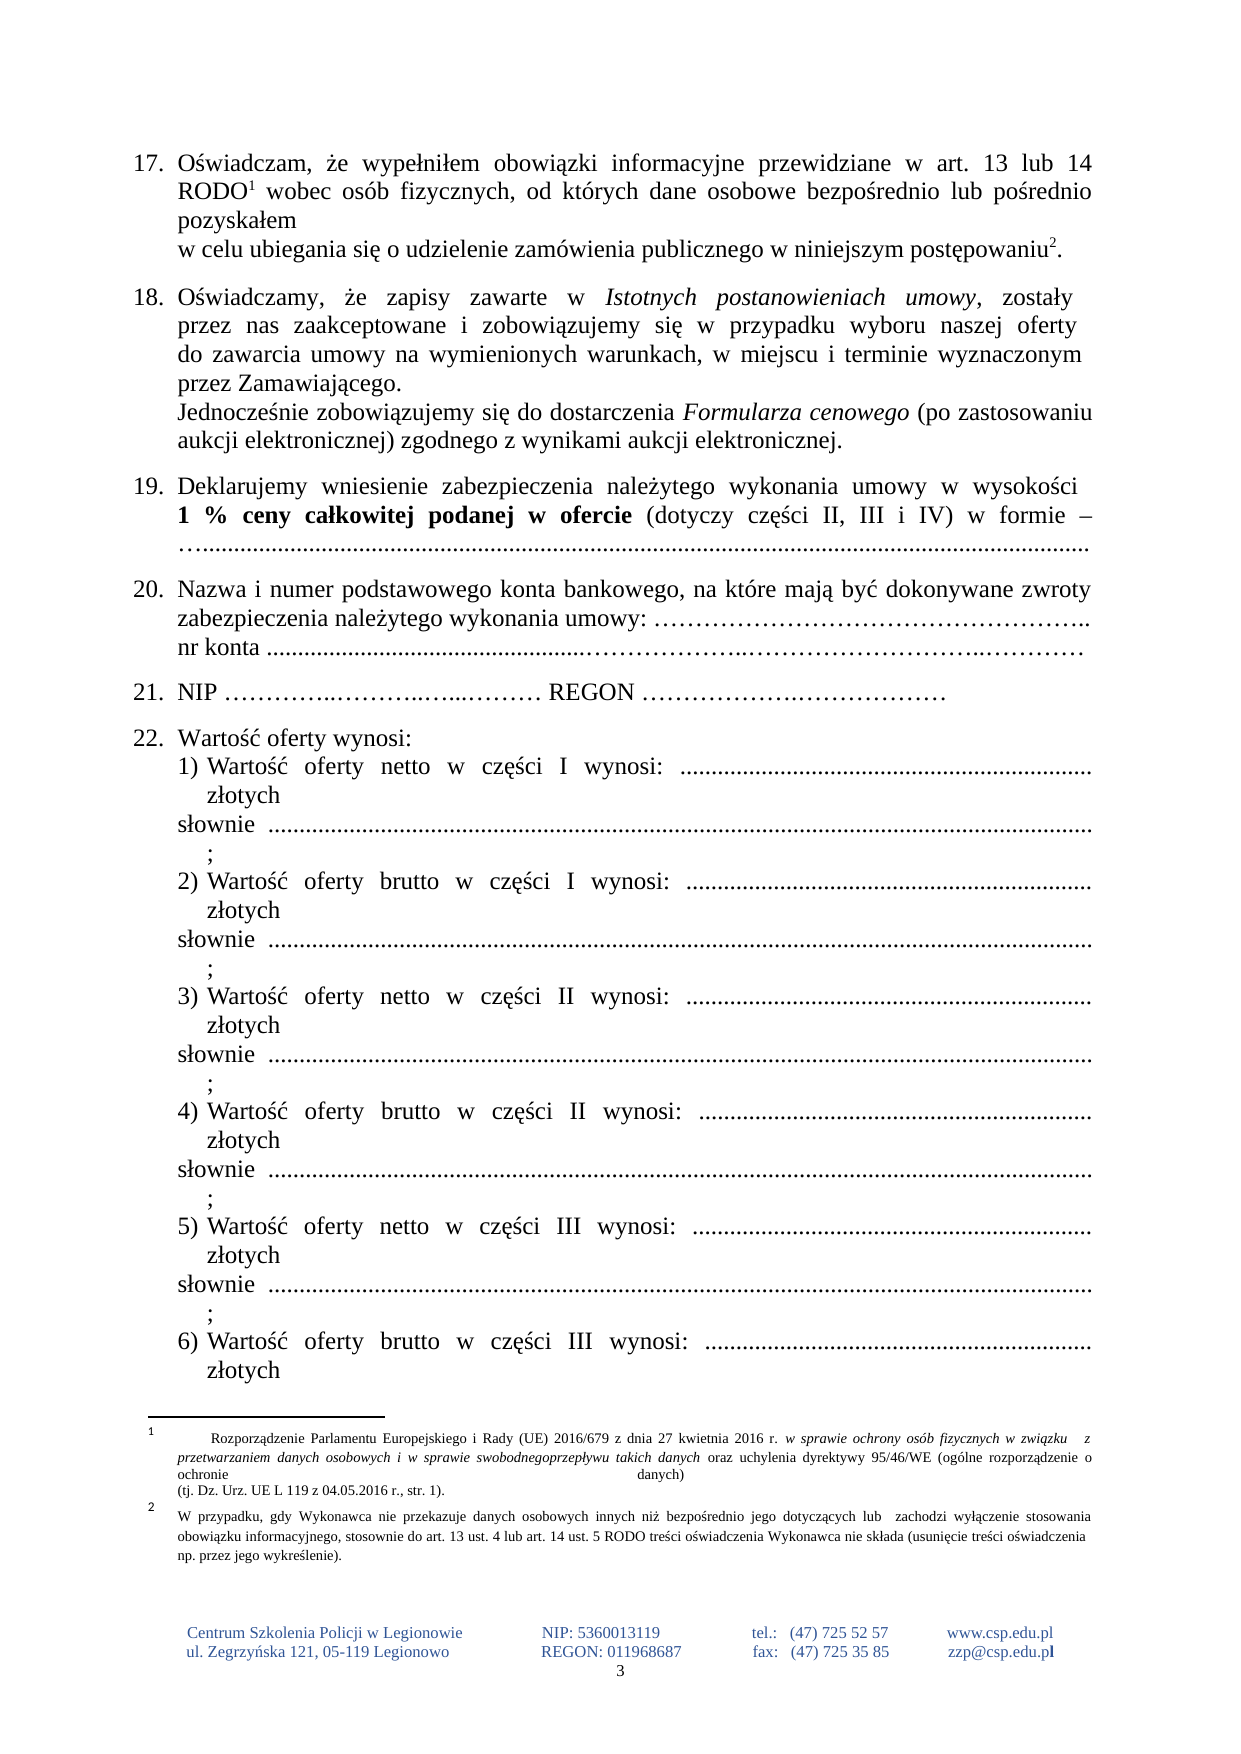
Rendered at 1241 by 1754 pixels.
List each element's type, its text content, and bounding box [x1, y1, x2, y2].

text 3) Wartość oferty netto w części II wynosi: ................................................................. złotych [177, 981, 1093, 1039]
text słownie ....................................................................................................................................; [177, 1154, 1093, 1211]
text 19. Deklarujemy wniesienie zabezpieczenia należytego wykonania umowy w wysokości 1 % ceny całkowitej podanej w ofercie (dotyczy części II, III i IV) w formie – ….............................................................................................................................................. [133, 471, 1093, 557]
text słownie ....................................................................................................................................; [177, 1039, 1093, 1096]
text 2) Wartość oferty brutto w części I wynosi: ................................................................. złotych [177, 866, 1093, 924]
text słownie ....................................................................................................................................; [177, 809, 1093, 866]
text słownie ....................................................................................................................................; [177, 924, 1093, 981]
text 4) Wartość oferty brutto w części II wynosi: ............................................................... złotych [177, 1096, 1093, 1154]
text 5) Wartość oferty netto w części III wynosi: ................................................................ złotych [177, 1211, 1093, 1269]
text 21. NIP …………..………..…...……… REGON ……………….……………… [133, 677, 1093, 706]
text 1) Wartość oferty netto w części I wynosi: .................................................................. złotych [177, 751, 1093, 809]
text 6) Wartość oferty brutto w części III wynosi: .............................................................. złotych [177, 1326, 1093, 1384]
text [177, 1269, 1093, 1326]
text nr konta ...................................................………………..………………………..………… [177, 632, 1093, 660]
text Jednocześnie zobowiązujemy się do dostarczenia Formularza cenowego (po zastosowaniu aukcji elektronicznej) zgodnego z wynikami aukcji elektronicznej. [177, 397, 1093, 454]
text 20. Nazwa i numer podstawowego konta bankowego, na które mają być dokonywane zwroty zabezpieczenia należytego wykonania umowy: …………………………………………….. [133, 574, 1093, 632]
text 17. Oświadczam, że wypełniłem obowiązki informacyjne przewidziane w art. 13 lub 14 RODO wobec osób fizycznych, od których dane osobowe bezpośrednio lub pośrednio pozyskałem w celu ubiegania się o udzielenie zamówienia publicznego w niniejszym postępowaniu. [133, 148, 1093, 263]
list Wartość oferty wynosi: [133, 723, 1093, 751]
text 18. Oświadczamy, że zapisy zawarte w Istotnych postanowieniach umowy, zostały przez nas zaakceptowane i zobowiązujemy się w przypadku wyboru naszej oferty do zawarcia umowy na wymienionych warunkach, w miejscu i terminie wyznaczonym przez Zamawiającego. [133, 282, 1093, 397]
